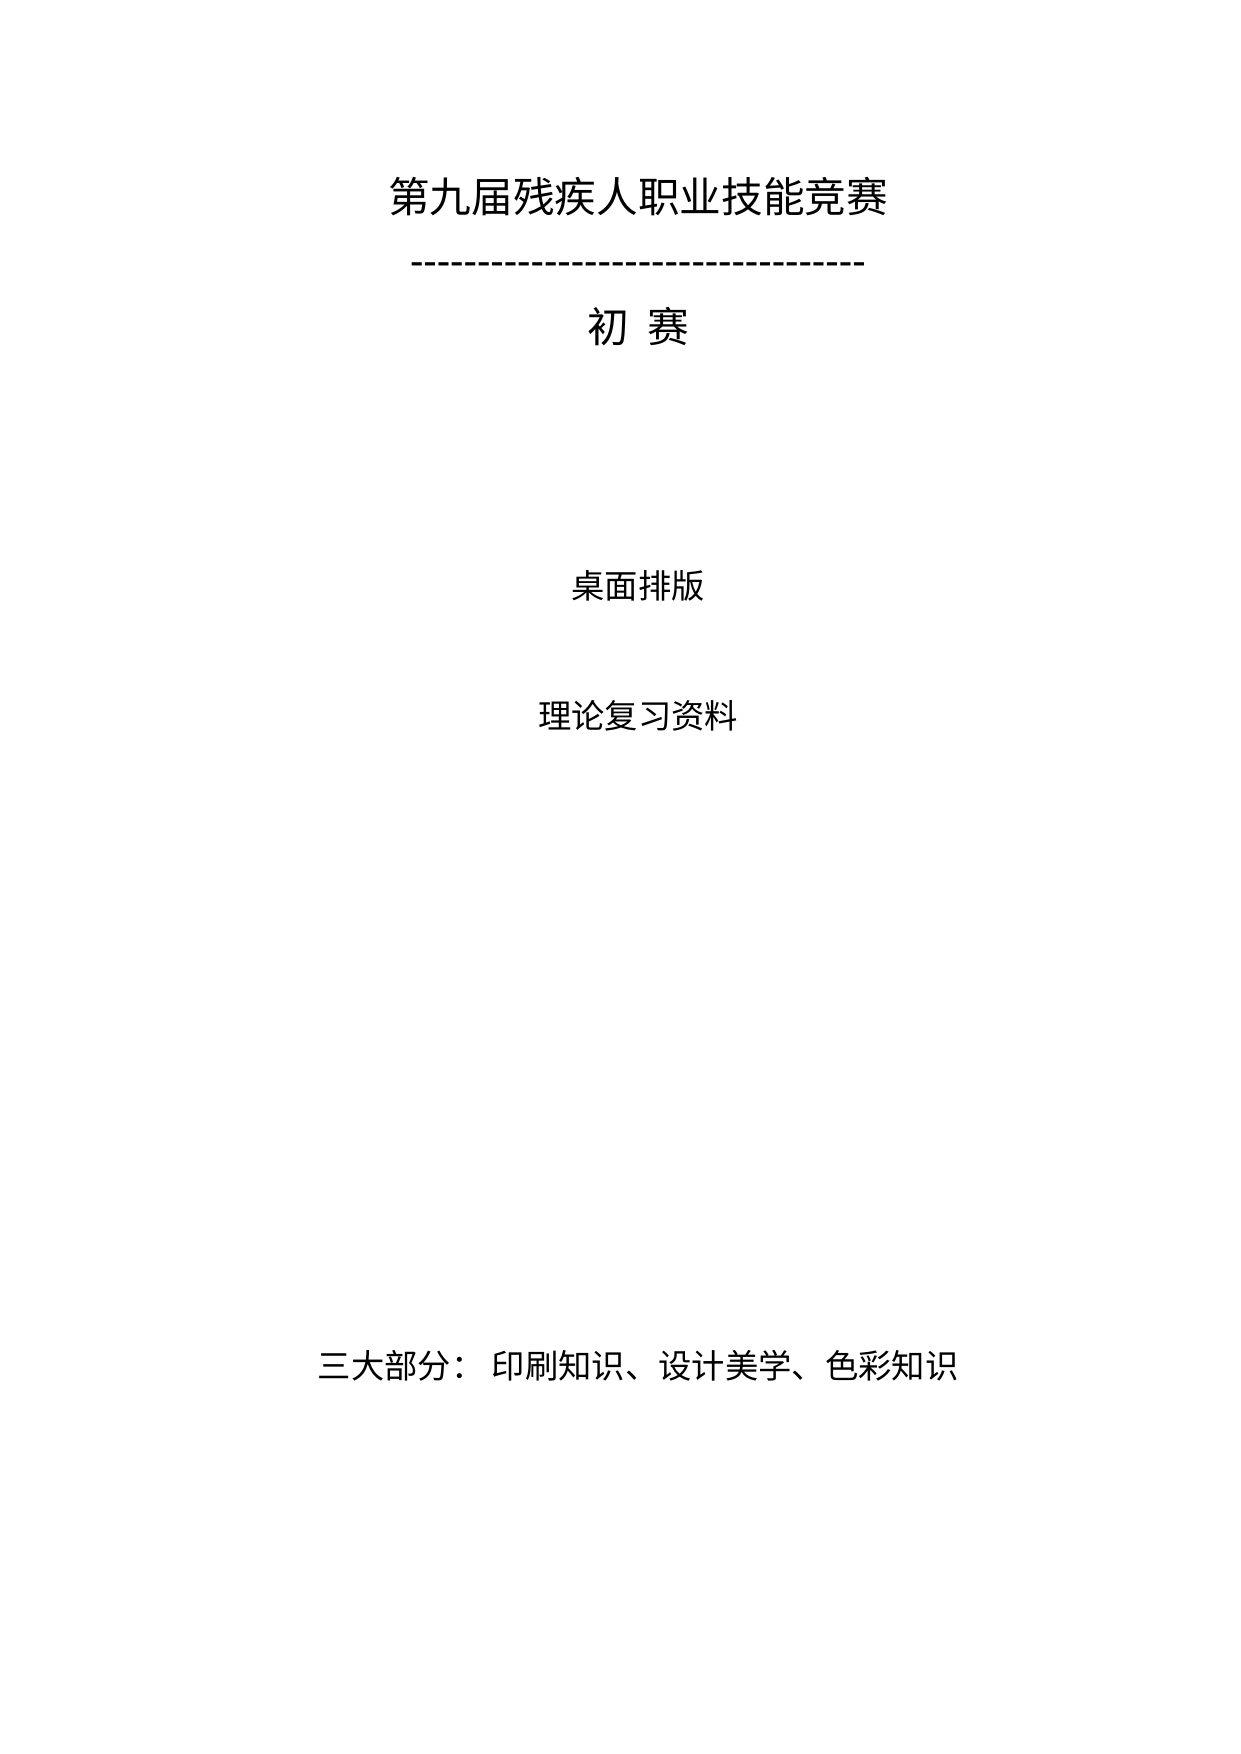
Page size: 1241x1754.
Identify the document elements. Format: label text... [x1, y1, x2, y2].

text 理论复习资料 [188, 682, 1088, 747]
text 初 赛 [188, 292, 1088, 357]
text 桌面排版 [188, 552, 1088, 617]
text 第九届残疾人职业技能竞赛 [188, 162, 1088, 227]
text 三大部分： 印刷知识、设计美学、色彩知识 [188, 1332, 1088, 1397]
text ---------------------------------- [188, 227, 1088, 292]
